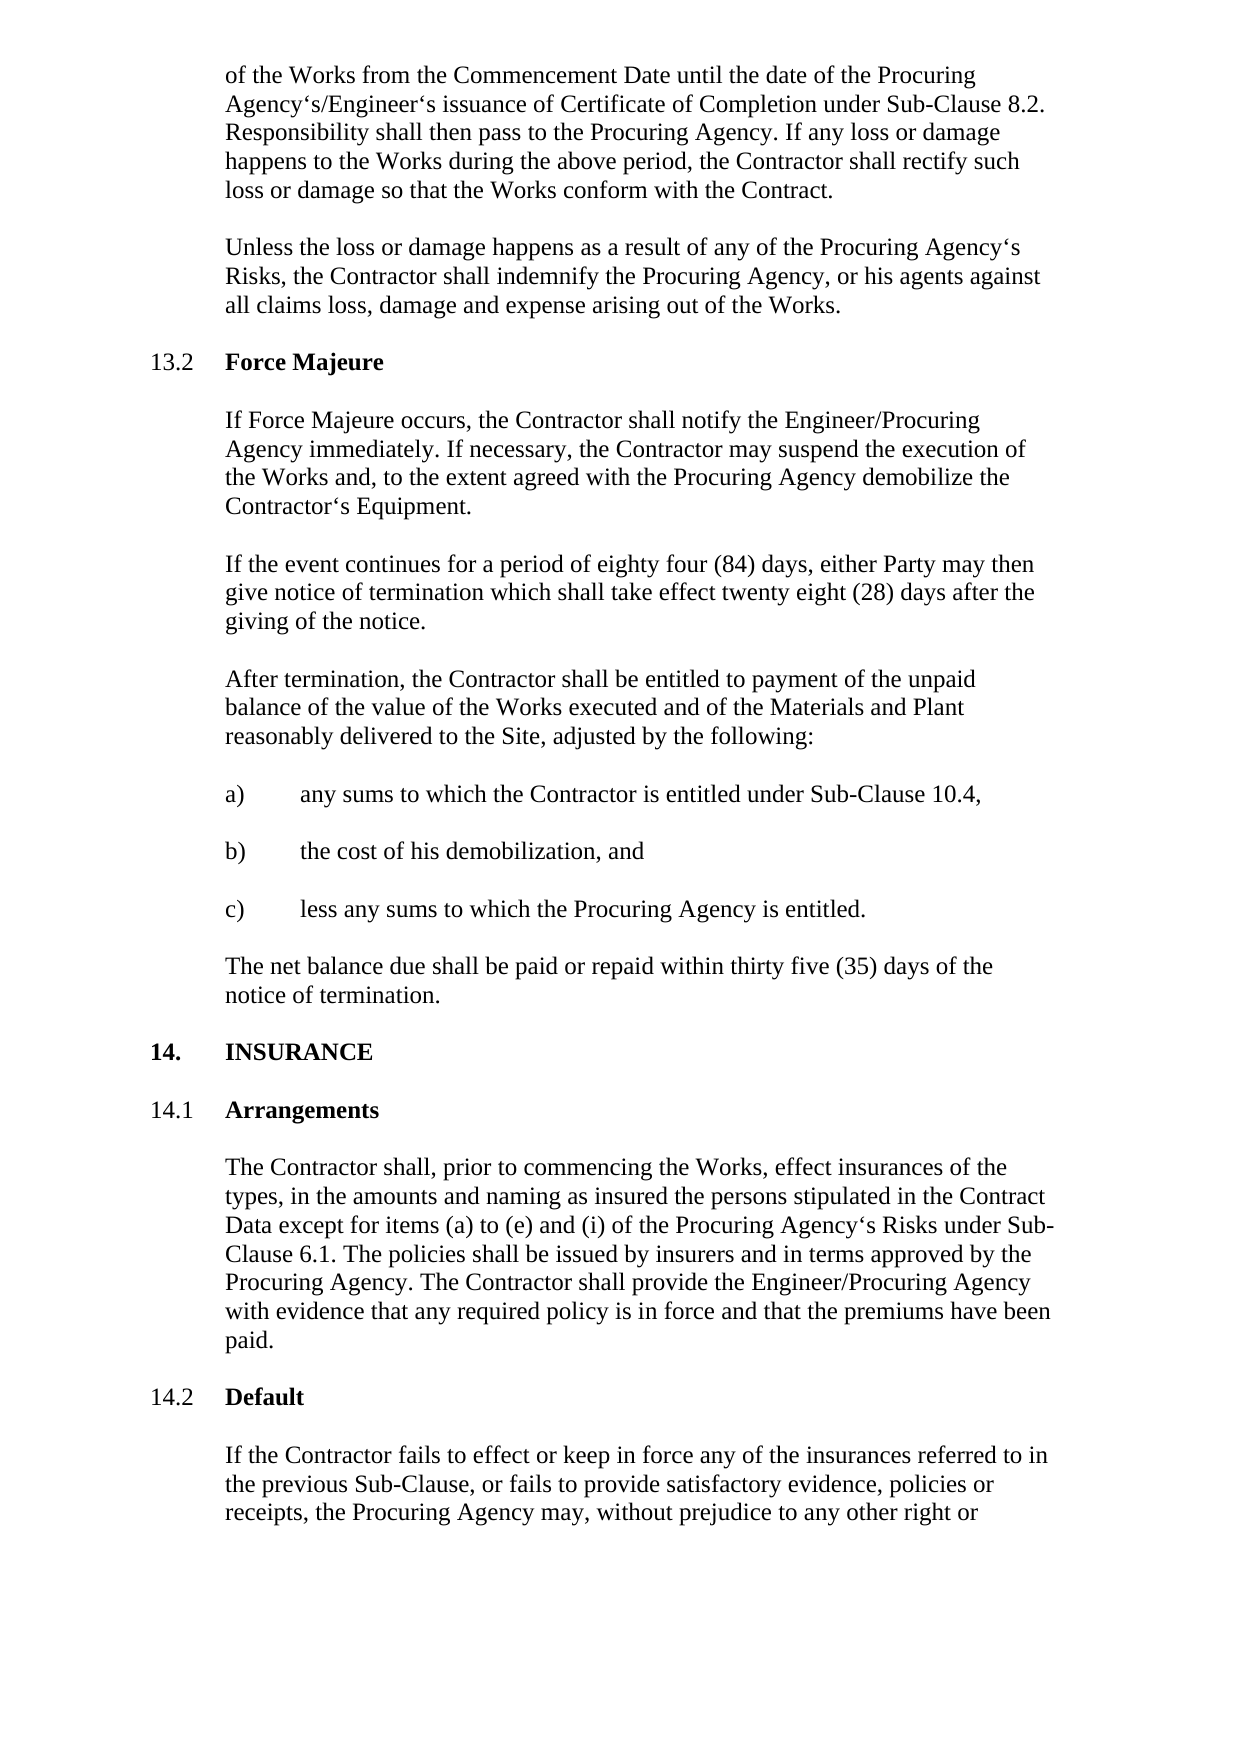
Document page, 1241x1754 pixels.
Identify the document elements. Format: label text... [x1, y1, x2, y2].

text If the event continues for a period of eighty four (84) days, either Party may then [225, 549, 1135, 577]
text The net balance due shall be paid or repaid within thirty five (35) days of the [150, 951, 1135, 980]
text 14. INSURANCE [150, 1037, 1135, 1066]
text give notice of termination which shall take effect twenty eight (28) days after the [225, 577, 1135, 606]
text of the Works from the Commencement Date until the date of the Procuring [225, 60, 1135, 89]
text with evidence that any required policy is in force and that the premiums have been [225, 1296, 1135, 1325]
text notice of termination. [150, 980, 1135, 1009]
text all claims loss, damage and expense arising out of the Works. [225, 290, 1135, 319]
text Agency‘s/Engineer‘s issuance of Certificate of Completion under Sub-Clause 8.2. [225, 89, 1135, 117]
text c) less any sums to which the Procuring Agency is entitled. [150, 894, 1135, 922]
text The Contractor shall, prior to commencing the Works, effect insurances of the [225, 1152, 1135, 1181]
text giving of the notice. [225, 606, 1135, 635]
text happens to the Works during the above period, the Contractor shall rectify such [225, 146, 1135, 175]
text Data except for items (a) to (e) and (i) of the Procuring Agency‘s Risks under Sub- [225, 1210, 1135, 1239]
text the Works and, to the extent agreed with the Procuring Agency demobilize the [225, 462, 1135, 491]
text 13.2 Force Majeure [150, 347, 1135, 376]
text If Force Majeure occurs, the Contractor shall notify the Engineer/Procuring [225, 405, 1135, 434]
text Agency immediately. If necessary, the Contractor may suspend the execution of [225, 434, 1135, 462]
text 14.1 Arrangements [150, 1095, 1135, 1124]
text loss or damage so that the Works conform with the Contract. [225, 175, 1135, 204]
text Responsibility shall then pass to the Procuring Agency. If any loss or damage [225, 117, 1135, 146]
text Contractor‘s Equipment. [225, 491, 1135, 520]
text receipts, the Procuring Agency may, without prejudice to any other right or [225, 1497, 1135, 1526]
text types, in the amounts and naming as insured the persons stipulated in the Contract [225, 1181, 1135, 1210]
text Procuring Agency. The Contractor shall provide the Engineer/Procuring Agency [225, 1267, 1135, 1296]
text Risks, the Contractor shall indemnify the Procuring Agency, or his agents against [225, 261, 1135, 290]
text If the Contractor fails to effect or keep in force any of the insurances referred to in [225, 1440, 1135, 1469]
text 14.2 Default [150, 1382, 1135, 1411]
text After termination, the Contractor shall be entitled to payment of the unpaid [225, 664, 1135, 692]
text a) any sums to which the Contractor is entitled under Sub-Clause 10.4, [150, 779, 1135, 807]
text reasonably delivered to the Site, adjusted by the following: [225, 721, 1135, 750]
text the previous Sub-Clause, or fails to provide satisfactory evidence, policies or [225, 1469, 1135, 1497]
text balance of the value of the Works executed and of the Materials and Plant [225, 692, 1135, 721]
text Clause 6.1. The policies shall be issued by insurers and in terms approved by the [225, 1239, 1135, 1267]
text b) the cost of his demobilization, and [150, 836, 1135, 865]
text paid. [225, 1325, 1135, 1354]
text Unless the loss or damage happens as a result of any of the Procuring Agency‘s [225, 232, 1135, 261]
